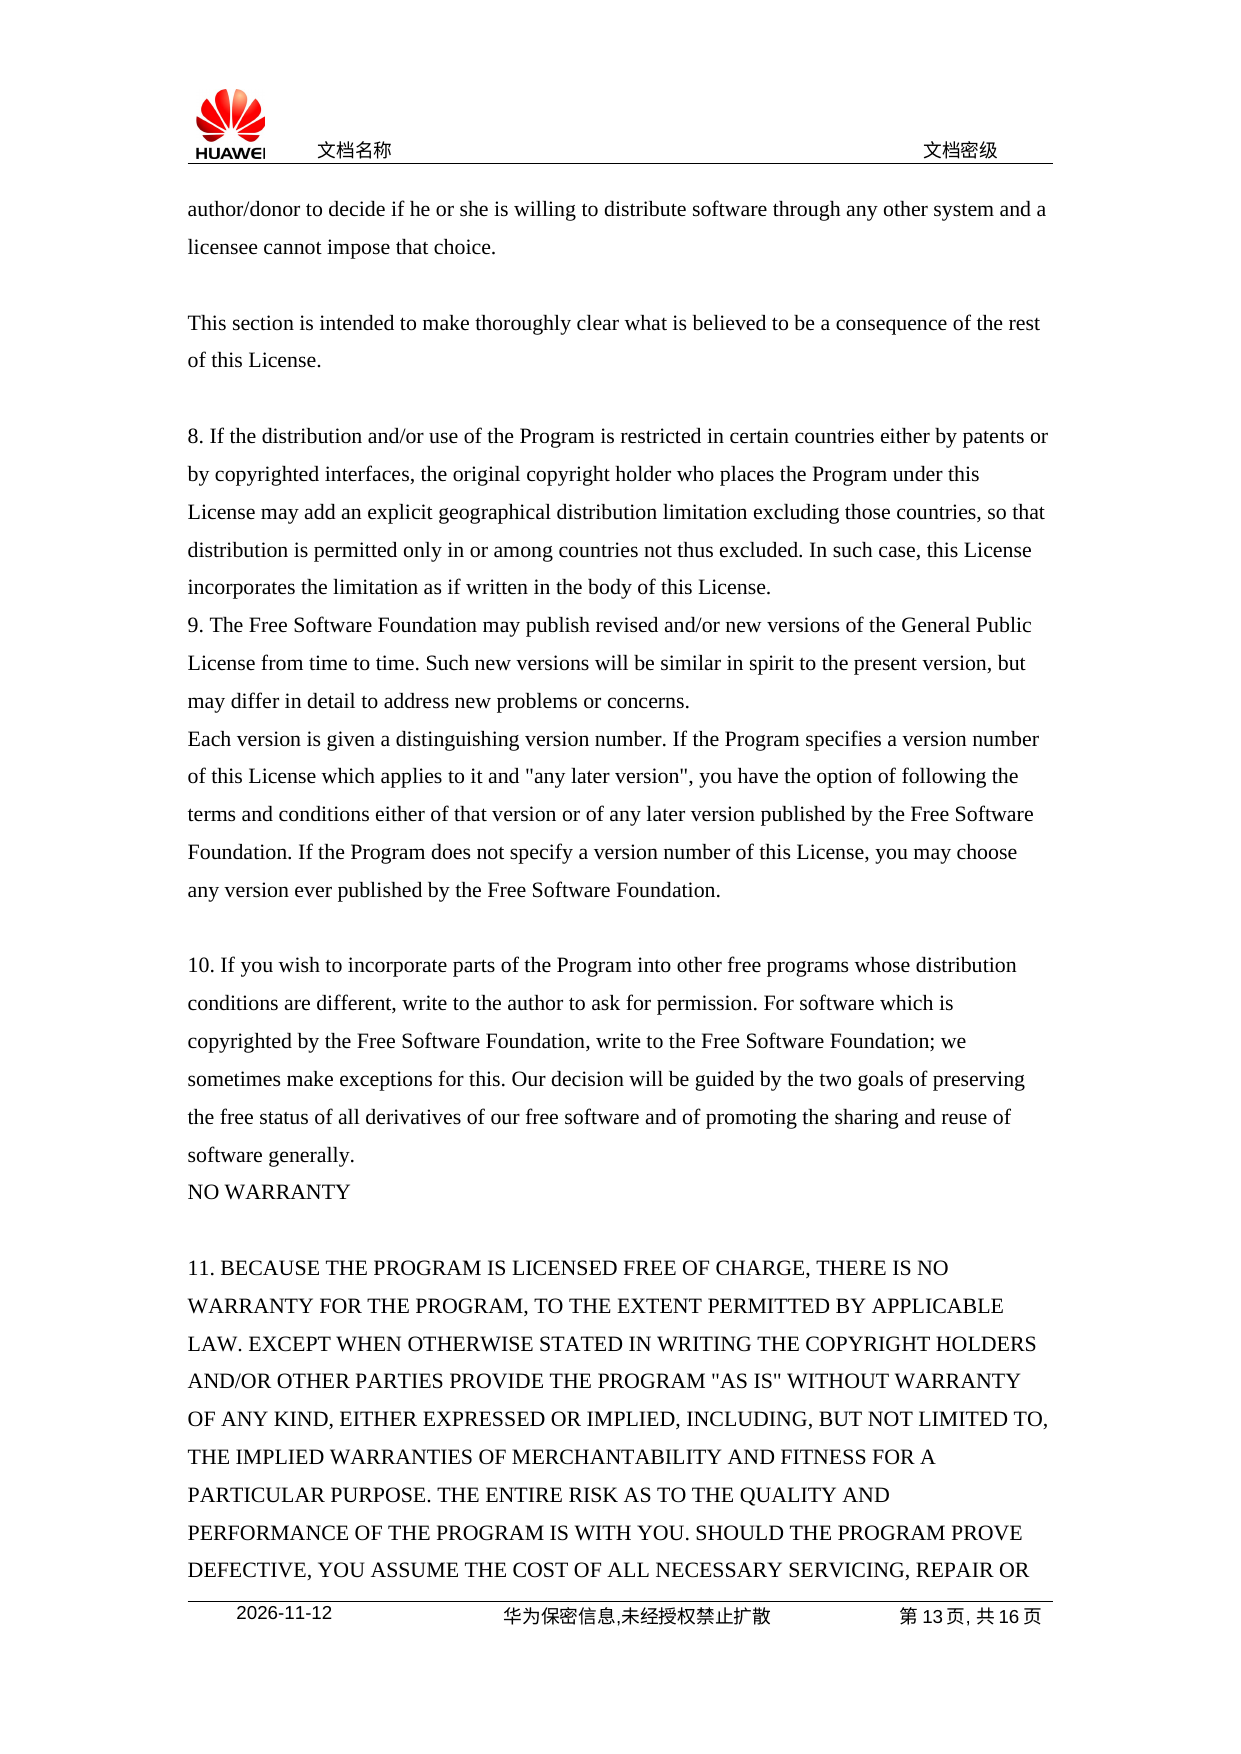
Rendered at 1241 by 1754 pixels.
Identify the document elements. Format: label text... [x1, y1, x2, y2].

picture [196, 89, 265, 159]
text NO WARRANTY [187, 1179, 1053, 1204]
text This section is intended to make thoroughly clear what is believed to be a consequence of the rest of this License. [187, 310, 1053, 373]
text Each version is given a distinguishing version number. If the Program specifies a version number of this License which applies to it and "any later version", you have the option of following the terms and conditions either of that version or of any later version published by the Free Software Foundation. If the Program does not specify a version number of this License, you may choose any version ever published by the Free Software Foundation. [187, 726, 1053, 902]
text 8. If the distribution and/or use of the Program is restricted in certain countries either by patents or by copyrighted interfaces, the original copyright holder who places the Program under this License may add an explicit geographical distribution limitation excluding those countries, so that distribution is permitted only in or among countries not thus excluded. In such case, this License incorporates the limitation as if written in the body of this License. [187, 423, 1053, 599]
text 10. If you wish to incorporate parts of the Program into other free programs whose distribution conditions are different, write to the author to ask for permission. For software which is copyrighted by the Free Software Foundation, write to the Free Software Foundation; we sometimes make exceptions for this. Our decision will be guided by the two goals of preserving the free status of all derivatives of our free software and of promoting the sharing and reuse of software generally. [187, 952, 1053, 1167]
text 9. The Free Software Foundation may publish revised and/or new versions of the General Public License from time to time. Such new versions will be similar in spirit to the present version, but may differ in detail to address new problems or concerns. [187, 612, 1053, 713]
